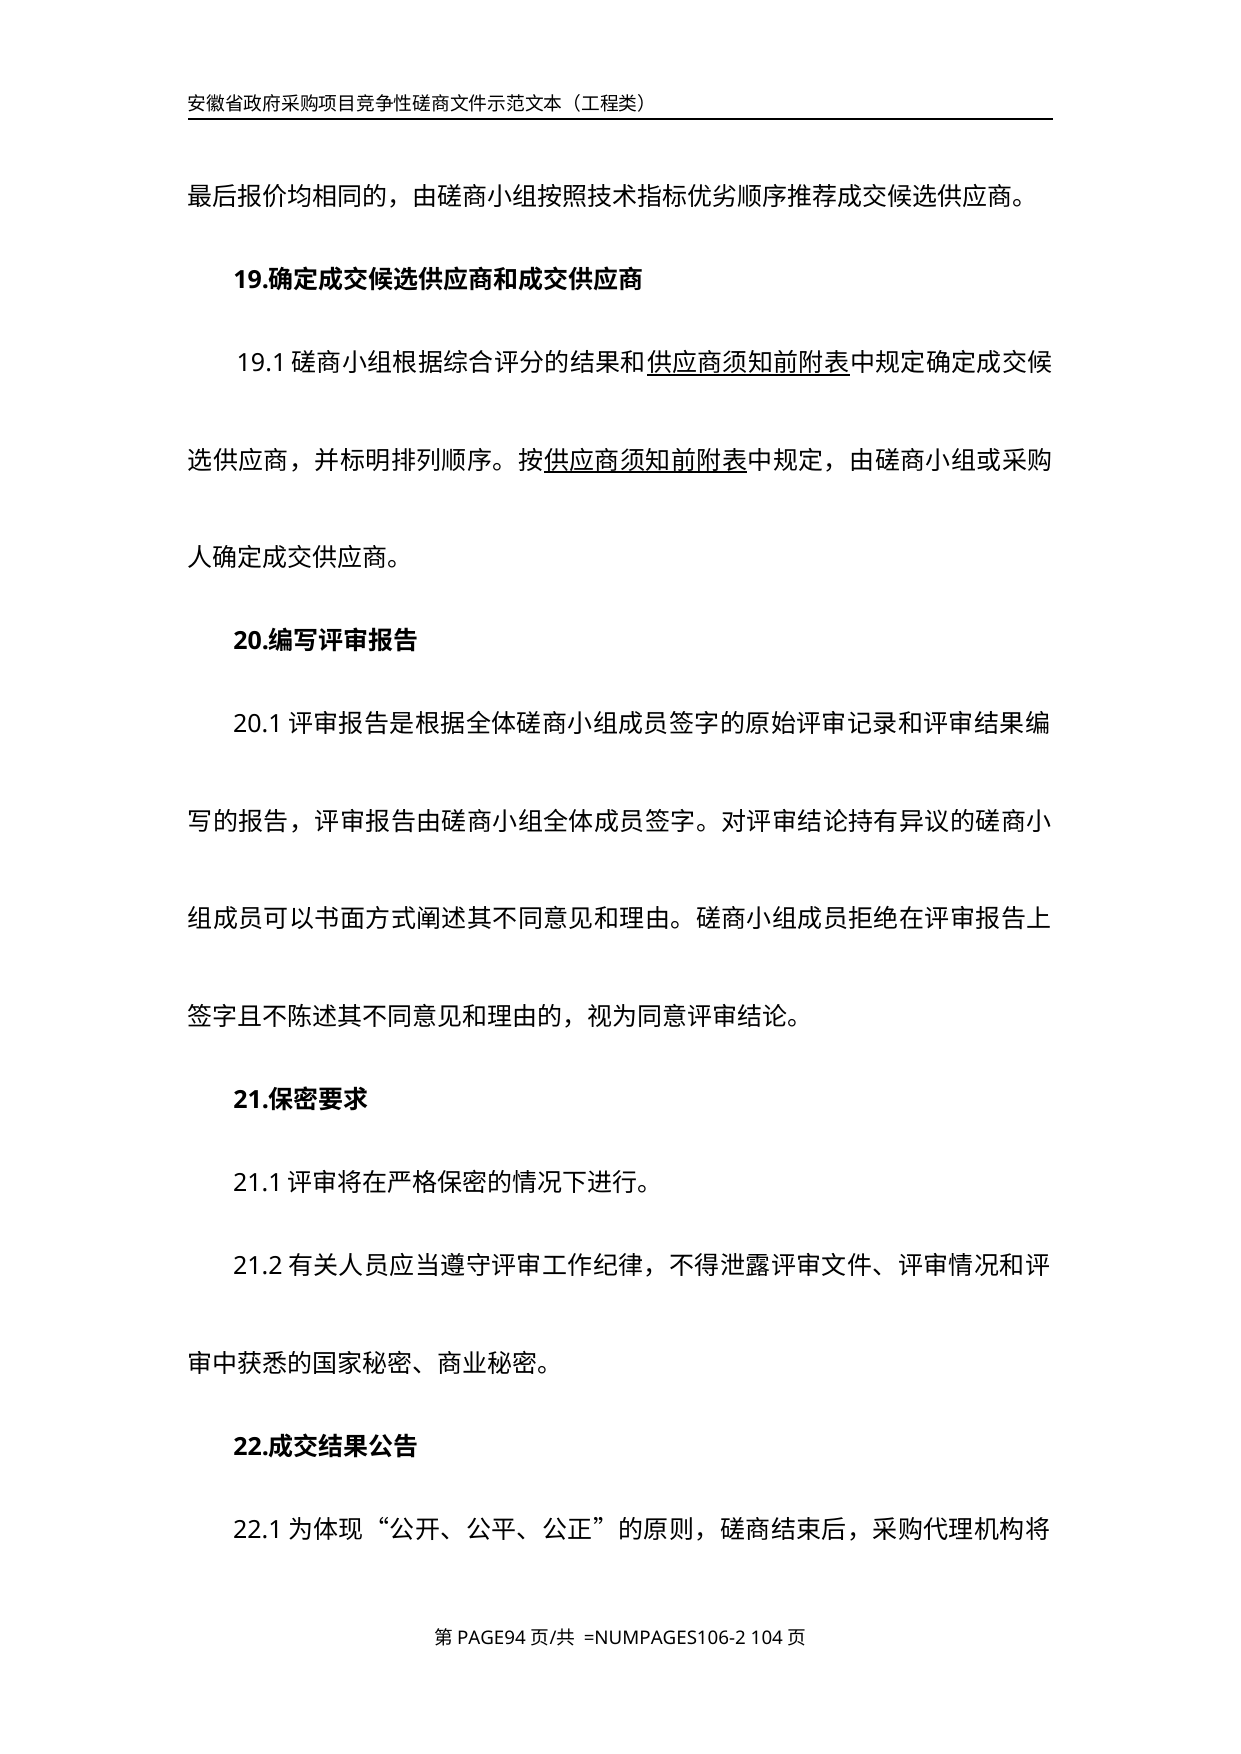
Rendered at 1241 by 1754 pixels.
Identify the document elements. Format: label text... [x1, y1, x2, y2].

text 19.确定成交候选供应商和成交供应商 [187, 245, 1053, 310]
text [187, 1495, 1053, 1560]
text 20.1评审报告是根据全体磋商小组成员签字的原始评审记录和评审结果编写的报告，评审报告由磋商小组全体成员签字。对评审结论持有异议的磋商小组成员可以书面方式阐述其不同意见和理由。磋商小组成员拒绝在评审报告上签字且不陈述其不同意见和理由的，视为同意评审结论。 [187, 689, 1053, 1047]
text 21.1评审将在严格保密的情况下进行。 [187, 1148, 1053, 1213]
text 20.编写评审报告 [187, 606, 1053, 671]
text 19.1磋商小组根据综合评分的结果和供应商须知前附表中规定确定成交候选供应商，并标明排列顺序。按供应商须知前附表中规定，由磋商小组或采购人确定成交供应商。 [187, 328, 1053, 588]
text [187, 162, 1053, 227]
text 22.成交结果公告 [187, 1412, 1053, 1477]
text 21.保密要求 [187, 1065, 1053, 1130]
text 21.2有关人员应当遵守评审工作纪律，不得泄露评审文件、评审情况和评审中获悉的国家秘密、商业秘密。 [187, 1231, 1053, 1394]
